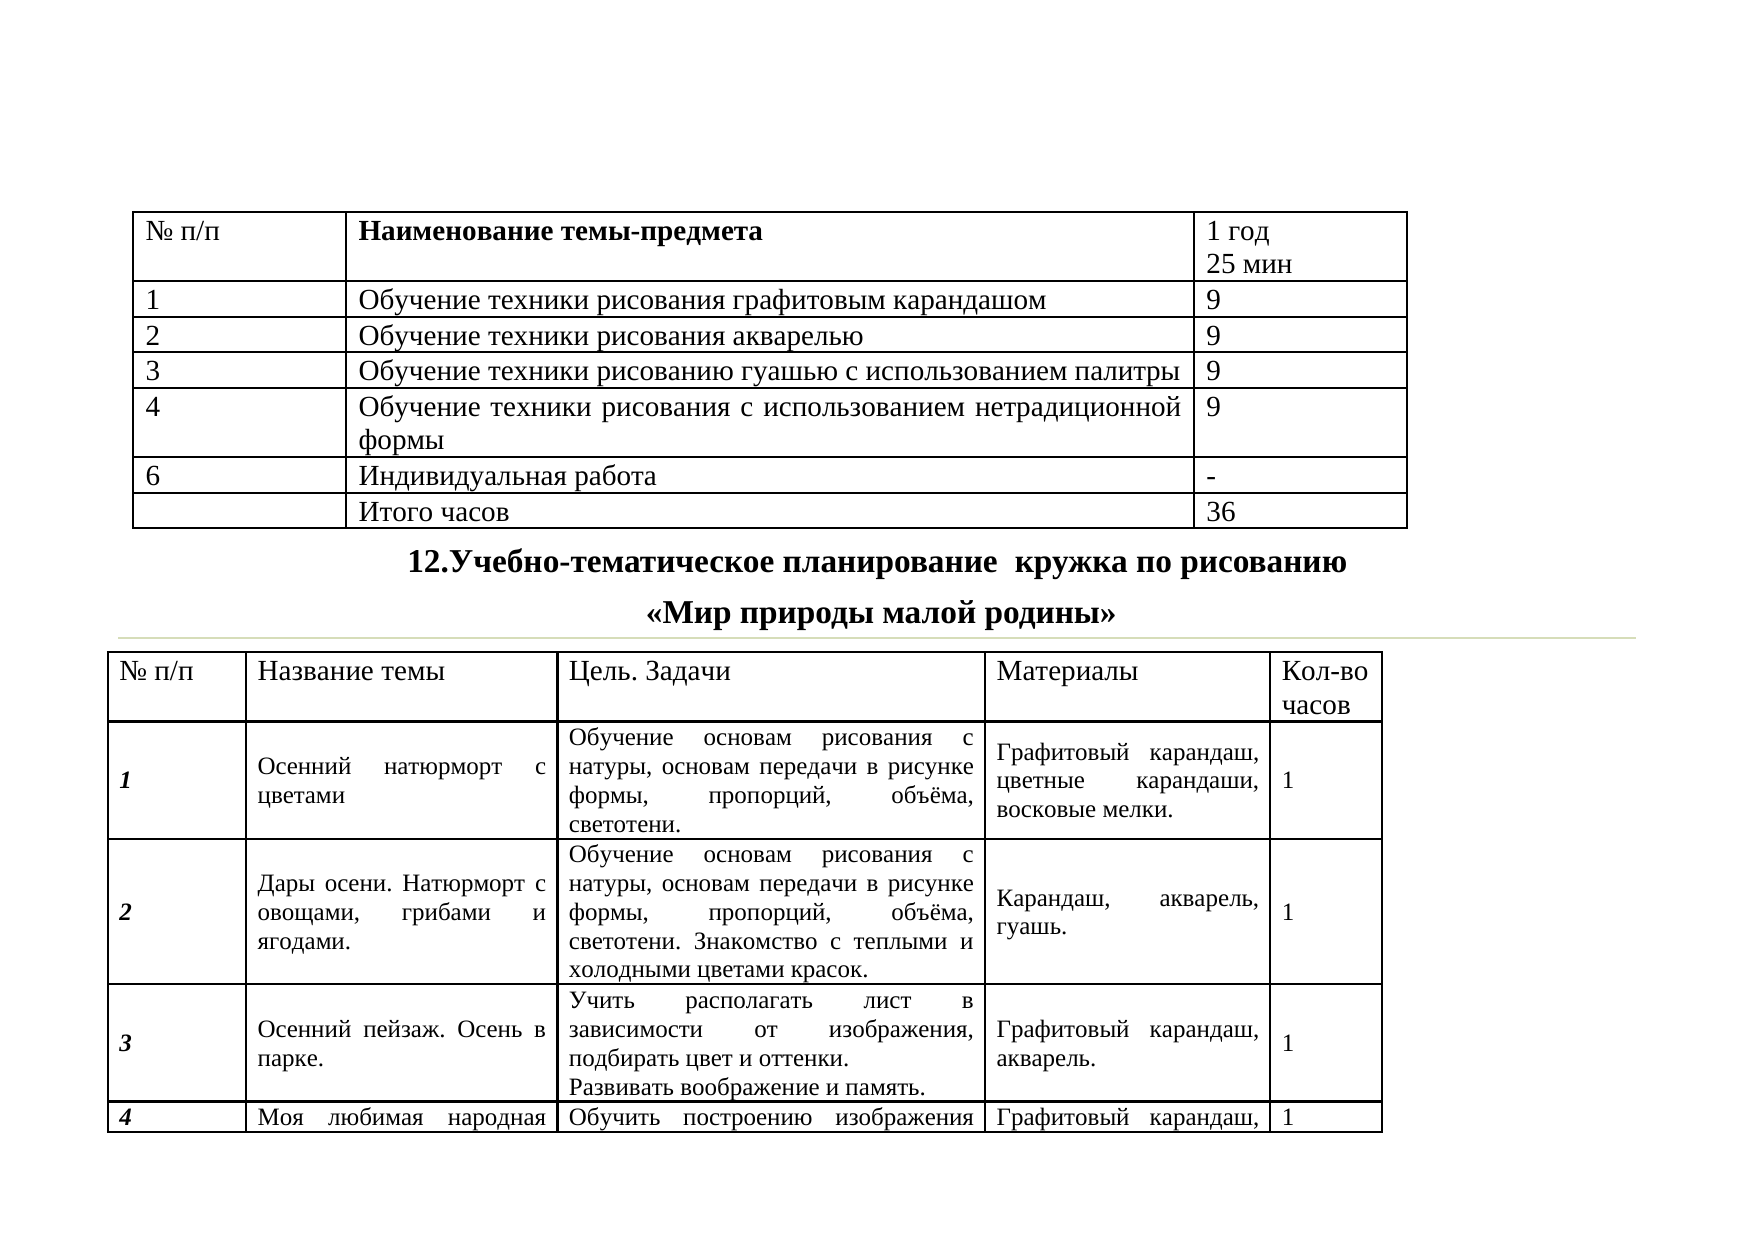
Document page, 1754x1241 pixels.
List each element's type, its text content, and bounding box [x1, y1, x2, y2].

table_cell Осенний натюрморт с цветами [247, 723, 556, 837]
table_header Цель. Задачи [559, 653, 984, 720]
table_cell Графитовый карандаш, акварель. [986, 985, 1269, 1100]
table_cell Обучение основам рисования с натуры, основам передачи в рисунке формы, пропорций, объёма, светотени. Знакомство с теплыми и холодными цветами красок. [559, 840, 984, 983]
table_header № п/п [134, 213, 345, 280]
table_cell 2 [134, 318, 345, 351]
table_cell Обучение техники рисованию гуашью с использованием палитры [347, 353, 1193, 387]
table_cell 2 [109, 840, 245, 983]
table_cell 3 [109, 985, 245, 1100]
table_cell Карандаш, акварель, гуашь. [986, 840, 1269, 983]
table_cell Обучение техники рисования с использованием нетрадиционной формы [347, 389, 1193, 456]
table_cell 1 [1271, 985, 1381, 1100]
table_cell 1 [109, 723, 245, 837]
table_cell 1 [134, 282, 345, 316]
table_cell 6 [134, 458, 345, 492]
table_cell Итого часов [347, 494, 1193, 527]
table_cell 36 [1195, 494, 1406, 527]
table_cell 1 [1271, 723, 1381, 837]
table_cell Осенний пейзаж. Осень в парке. [247, 985, 556, 1100]
text 12.Учебно-тематическое планирование кружка по рисованию [118, 542, 1636, 580]
table_cell [134, 494, 345, 527]
table_header № п/п [109, 653, 245, 720]
table_cell Учить располагать лист в зависимости от изображения, подбирать цвет и оттенки. Развивать воображение и память. [559, 985, 984, 1100]
table_cell 4 [109, 1103, 245, 1131]
table_header Кол-во часов [1271, 653, 1381, 720]
table_cell 3 [134, 353, 345, 387]
table_cell - [1195, 458, 1406, 492]
table_cell 1 [1271, 1103, 1381, 1131]
table_cell 9 [1195, 282, 1406, 316]
table_header Наименование темы-предмета [347, 213, 1193, 280]
table_cell 9 [1195, 318, 1406, 351]
table_cell Обучение основам рисования с натуры, основам передачи в рисунке формы, пропорций, объёма, светотени. [559, 723, 984, 837]
table_header Материалы [986, 653, 1269, 720]
table_cell Обучение техники рисования акварелью [347, 318, 1193, 351]
table_cell Обучение техники рисования графитовым карандашом [347, 282, 1193, 316]
table_cell 1 [1271, 840, 1381, 983]
table_cell Индивидуальная работа [347, 458, 1193, 492]
table_cell Графитовый карандаш, цветные карандаши, восковые мелки. [986, 723, 1269, 837]
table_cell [247, 1103, 556, 1131]
table_header Название темы [247, 653, 556, 720]
table_cell 9 [1195, 389, 1406, 456]
table_cell 9 [1195, 353, 1406, 387]
table_cell 4 [134, 389, 345, 456]
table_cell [559, 1103, 984, 1131]
text «Мир природы малой родины» [118, 593, 1636, 637]
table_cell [986, 1103, 1269, 1131]
table_header 1 год 25 мин [1195, 213, 1406, 280]
table_cell Дары осени. Натюрморт с овощами, грибами и ягодами. [247, 840, 556, 983]
